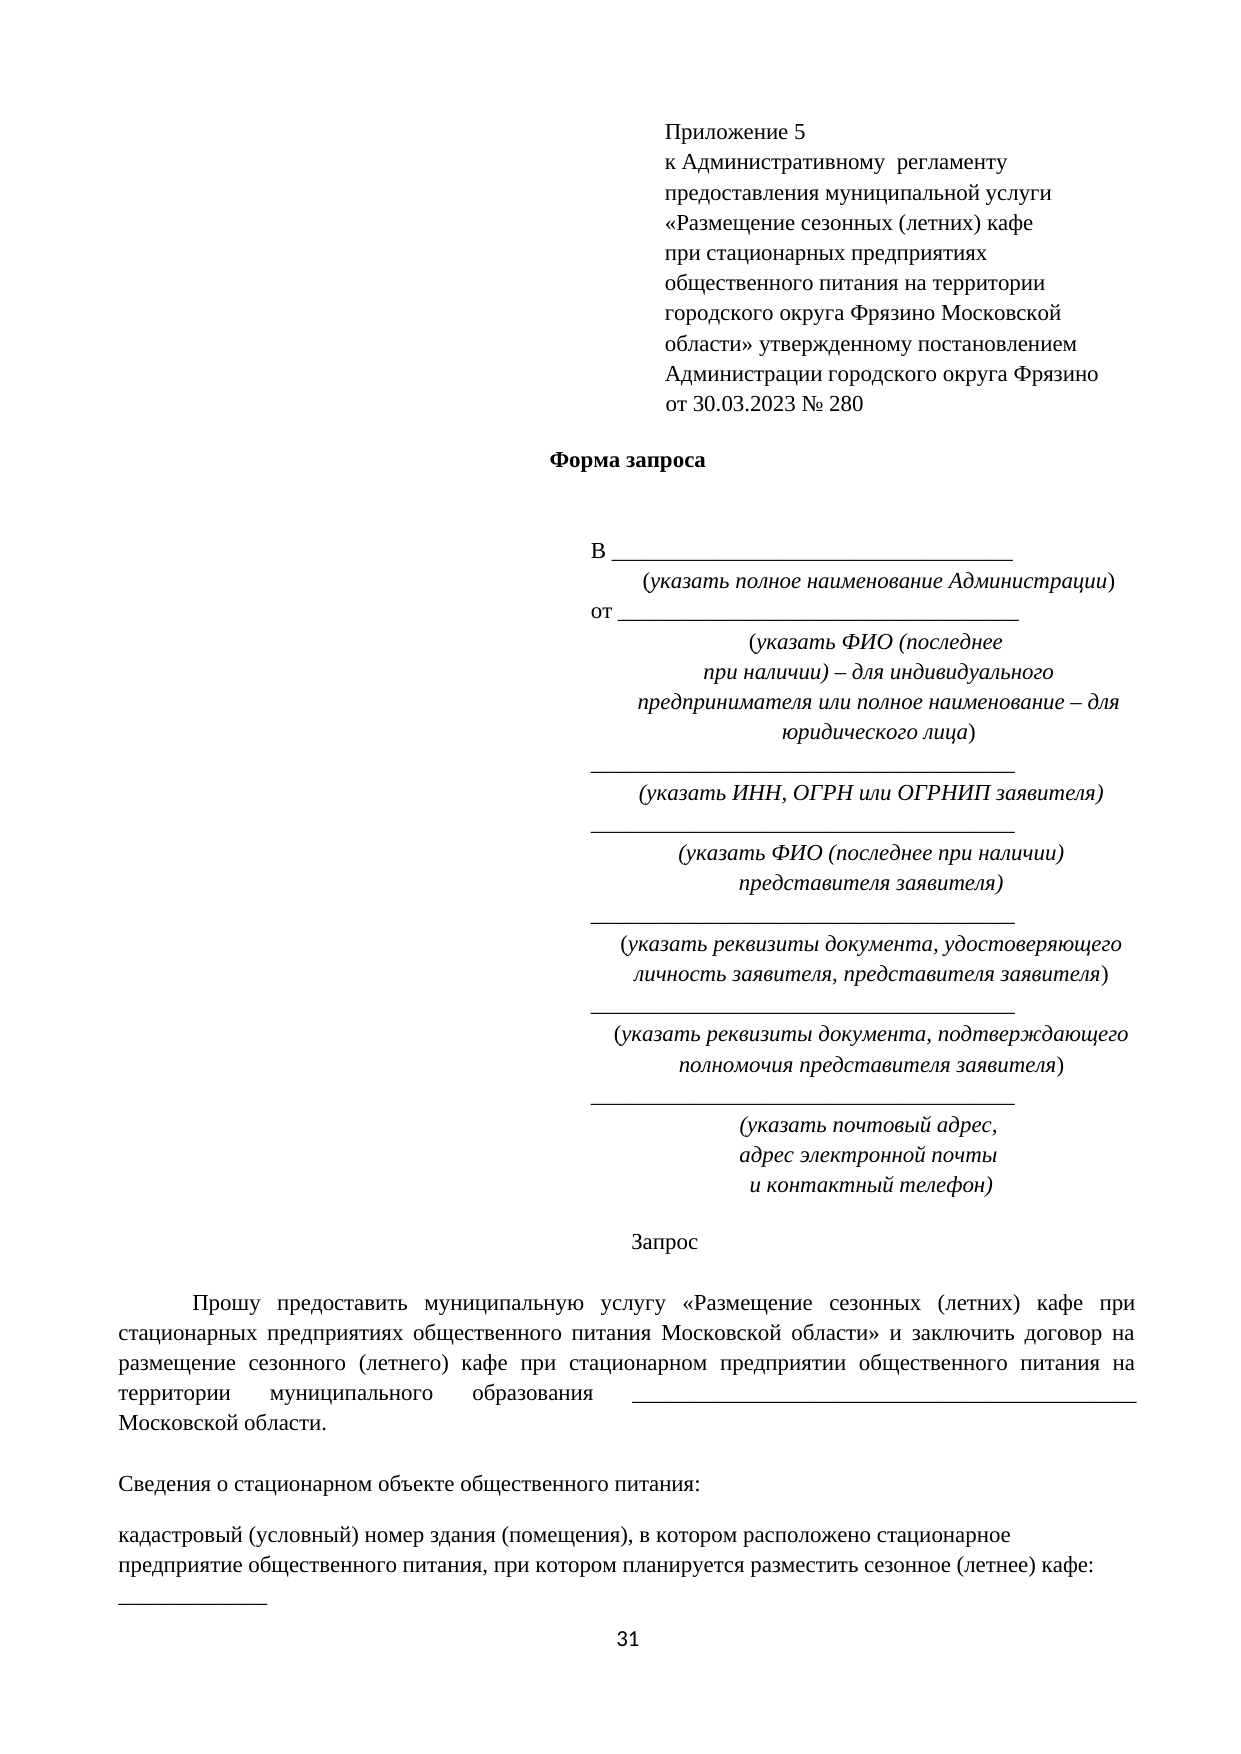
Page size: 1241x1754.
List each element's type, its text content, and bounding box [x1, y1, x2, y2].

text Приложение 5 [118, 118, 1137, 144]
text (указать почтовый адрес, адрес электронной почты и контактный телефон) [605, 1111, 1137, 1198]
text (указать полное наименование Администрации) [620, 567, 1137, 594]
text _____________________________________ [118, 809, 1137, 835]
text к Административному регламенту предоставления муниципальной услуги «Размещение сезонных (летних) кафе при стационарных предприятиях общественного питания на территории городского округа Фрязино Московской области» утвержденному постановлением Администрации городского округа Фрязино [664, 148, 1137, 386]
text _____________________________________ [118, 1081, 1137, 1107]
text от ___________________________________ [118, 598, 1137, 624]
text от 30.03.2023 № 280 [118, 390, 1137, 416]
text (указать ФИО (последнее при наличии) представителя заявителя) [605, 839, 1137, 896]
text (указать ИНН, ОГРН или ОГРНИП заявителя) [605, 779, 1137, 805]
text В ___________________________________ [118, 537, 1137, 563]
text _____________________________________ [118, 990, 1137, 1017]
text (указать ФИО (последнее при наличии) – для индивидуального предпринимателя или полное наименование – для юридического лица) [620, 628, 1137, 745]
text _____________________________________ [118, 749, 1137, 775]
text (указать реквизиты документа, удостоверяющего личность заявителя, представителя заявителя) [605, 930, 1137, 986]
text (указать реквизиты документа, подтверждающего полномочия представителя заявителя) [605, 1021, 1137, 1077]
text Сведения о стационарном объекте общественного питания: [118, 1470, 1137, 1496]
text Прошу предоставить муниципальную услугу «Размещение сезонных (летних) кафе при стационарных предприятиях общественного питания Московской области» и заключить договор на размещение сезонного (летнего) кафе при стационарном предприятии общественного питания на территории муниципального образования ____________________________________________ Московской области. [118, 1288, 1137, 1436]
text _____________________________________ [118, 900, 1137, 926]
text кадастровый (условный) номер здания (помещения), в котором расположено стационарное предприятие общественного питания, при котором планируется разместить сезонное (летнее) кафе: _____________ [118, 1521, 1137, 1608]
text Форма запроса [118, 447, 1137, 473]
text Запрос [118, 1228, 1137, 1254]
